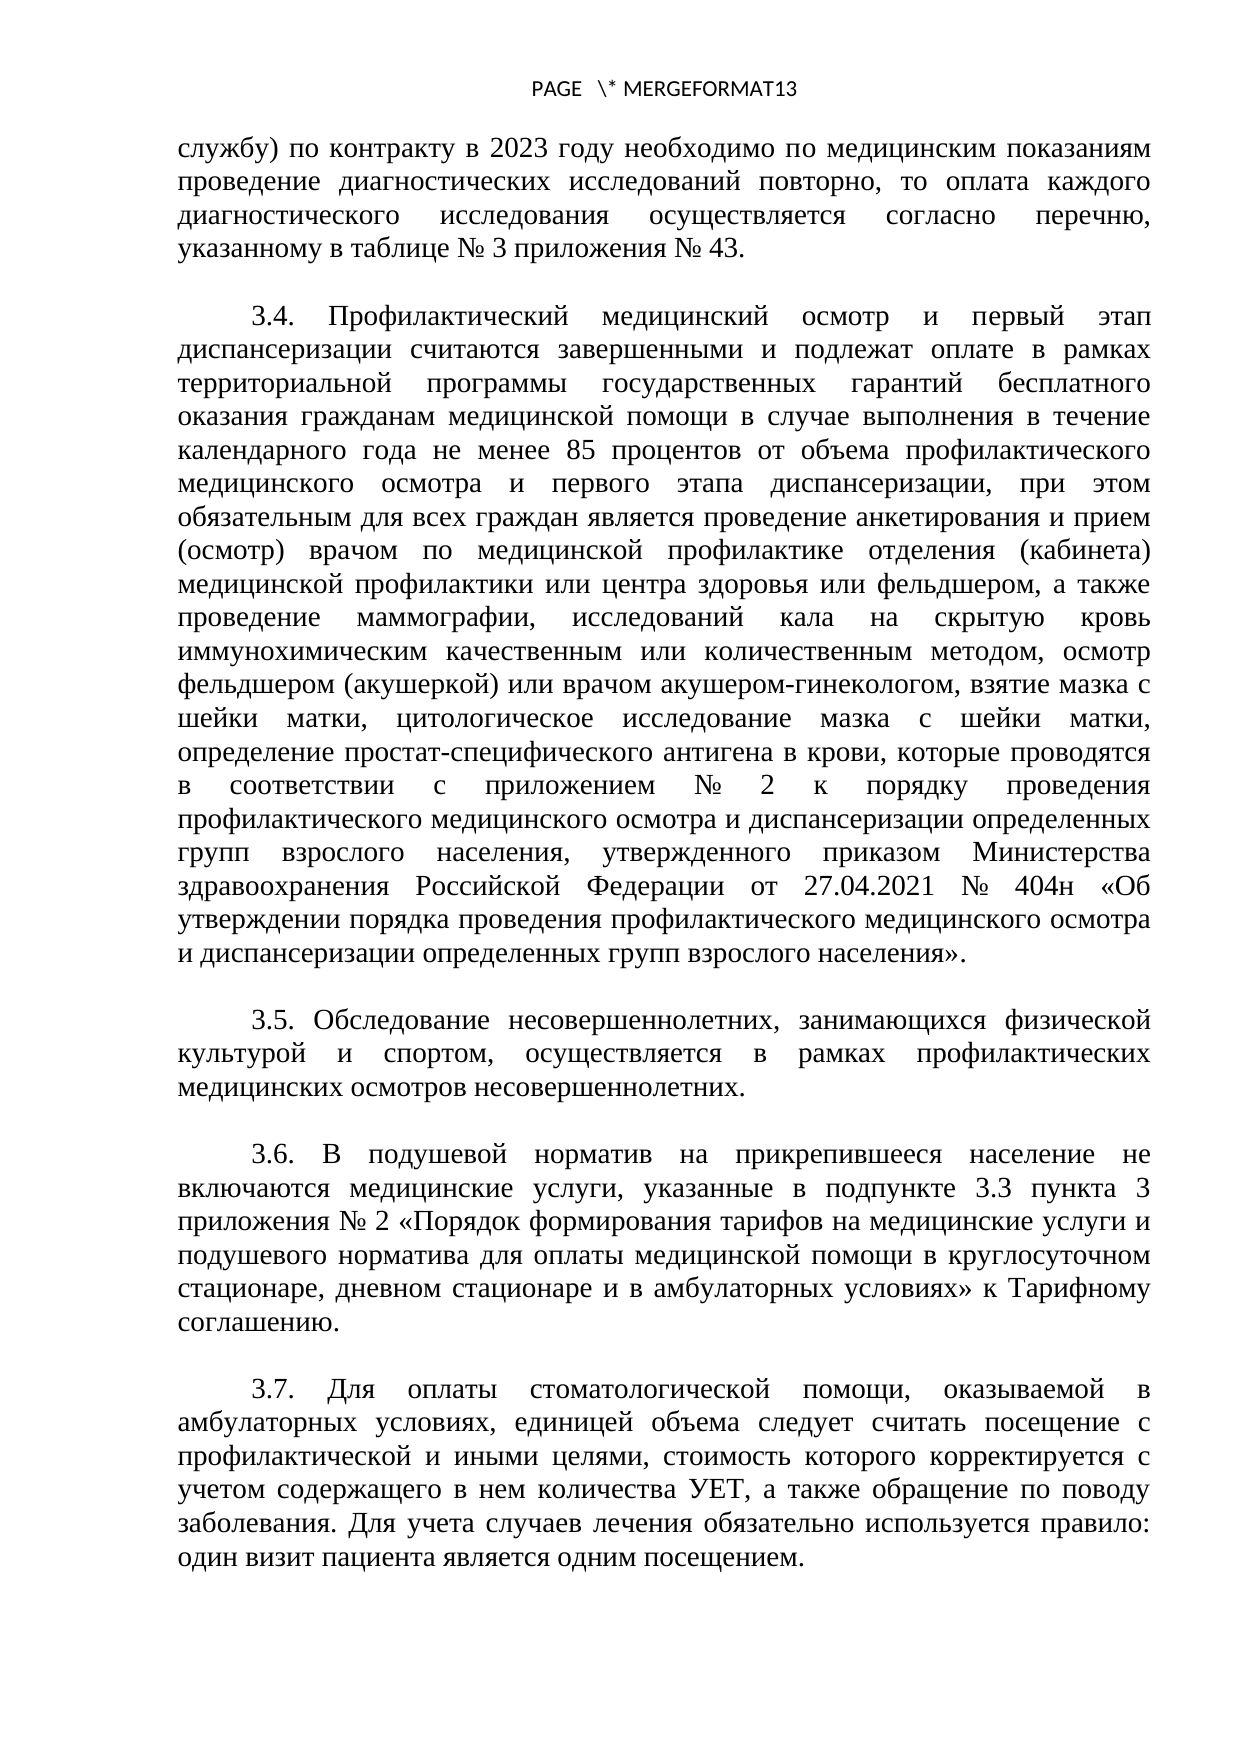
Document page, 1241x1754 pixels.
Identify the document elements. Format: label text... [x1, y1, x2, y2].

text 3.4. Профилактический медицинский осмотр и первый этап диспансеризации считаются завершенными и подлежат оплате в рамках территориальной программы государственных гарантий бесплатного оказания гражданам медицинской помощи в случае выполнения в течение календарного года не менее 85 процентов от объема профилактического медицинского осмотра и первого этапа диспансеризации, при этом обязательным для всех граждан является проведение анкетирования и прием (осмотр) врачом по медицинской профилактике отделения (кабинета) медицинской профилактики или центра здоровья или фельдшером, а также проведение маммографии, исследований кала на скрытую кровь иммунохимическим качественным или количественным методом, осмотр фельдшером (акушеркой) или врачом акушером-гинекологом, взятие мазка с шейки матки, цитологическое исследование мазка с шейки матки, определение простат-специфического антигена в крови, которые проводятся в соответствии с приложением № 2 к порядку проведения профилактического медицинского осмотра и диспансеризации определенных групп взрослого населения, утвержденного приказом Министерства здравоохранения Российской Федерации от 27.04.2021 № 404н «Об утверждении порядка проведения профилактического медицинского осмотра и диспансеризации определенных групп взрослого населения». [177, 298, 1152, 968]
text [177, 130, 1152, 264]
text 3.7. Для оплаты стоматологической помощи, оказываемой в амбулаторных условиях, единицей объема следует считать посещение с профилактической и иными целями, стоимость которого корректируется с учетом содержащего в нем количества УЕТ, а также обращение по поводу заболевания. Для учета случаев лечения обязательно используется правило: один визит пациента является одним посещением. [177, 1371, 1152, 1572]
text 3.5. Обследование несовершеннолетних, занимающихся физической культурой и спортом, осуществляется в рамках профилактических медицинских осмотров несовершеннолетних. [177, 1002, 1152, 1103]
text 3.6. В подушевой норматив на прикрепившееся население не включаются медицинские услуги, указанные в подпункте 3.3 пункта 3 приложения № 2 «Порядок формирования тарифов на медицинские услуги и подушевого норматива для оплаты медицинской помощи в круглосуточном стационаре, дневном стационаре и в амбулаторных условиях» к Тарифному соглашению. [177, 1136, 1152, 1337]
